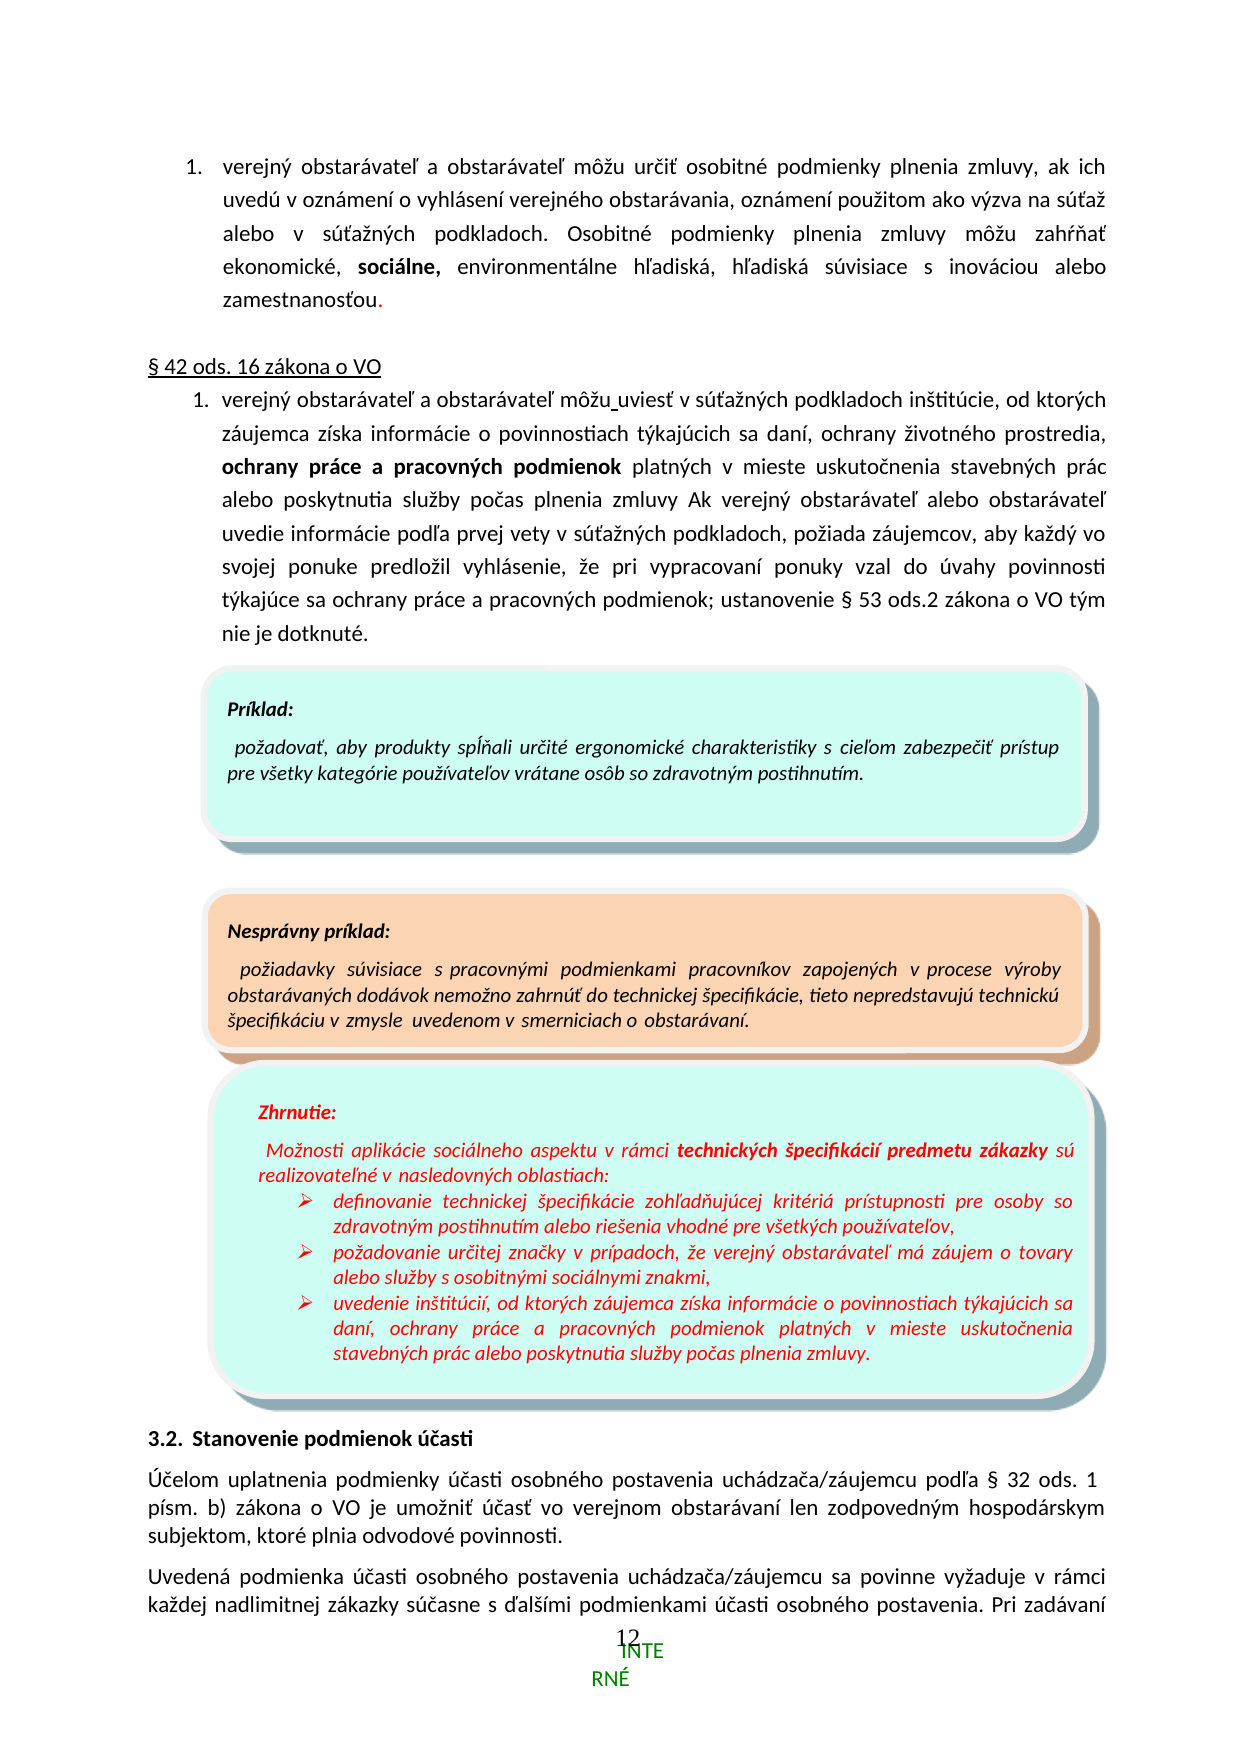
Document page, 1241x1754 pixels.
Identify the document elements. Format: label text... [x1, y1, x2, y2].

subtitle Stanovenie podmienok účasti [148, 1419, 1107, 1453]
list verejný obstarávateľ a obstarávateľ môžu uviesť v súťažných podkladoch inštitúcie, od ktorých záujemca získa informácie o povinnostiach týkajúcich sa daní, ochrany životného prostredia, ochrany práce a pracovných podmienok platných v mieste uskutočnenia stavebných prác alebo poskytnutia služby počas plnenia zmluvy Ak verejný obstarávateľ alebo obstarávateľ uvedie informácie podľa prvej vety v súťažných podkladoch, požiada záujemcov, aby každý vo svojej ponuke predložil vyhlásenie, že pri vypracovaní ponuky vzal do úvahy povinnosti týkajúce sa ochrany práce a pracovných podmienok; ustanovenie § 53 ods.2 zákona o VO tým nie je dotknuté. [192, 381, 1107, 648]
list verejný obstarávateľ a obstarávateľ môžu určiť osobitné podmienky plnenia zmluvy, ak ich uvedú v oznámení o vyhlásení verejného obstarávania, oznámení použitom ako výzva na súťaž alebo v súťažných podkladoch. Osobitné podmienky plnenia zmluvy môžu zahŕňať ekonomické, sociálne, environmentálne hľadiská, hľadiská súvisiace s inováciou alebo zamestnanosťou. [185, 148, 1107, 314]
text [148, 1562, 1107, 1618]
text § 42 ods. 16 zákona o VO [148, 348, 1107, 381]
text Účelom uplatnenia podmienky účasti osobného postavenia uchádzača/záujemcu podľa § 32 ods. 1 písm. b) zákona o VO je umožniť účasť vo verejnom obstarávaní len zodpovedným hospodárskym subjektom, ktoré plnia odvodové povinnosti. [148, 1465, 1107, 1549]
